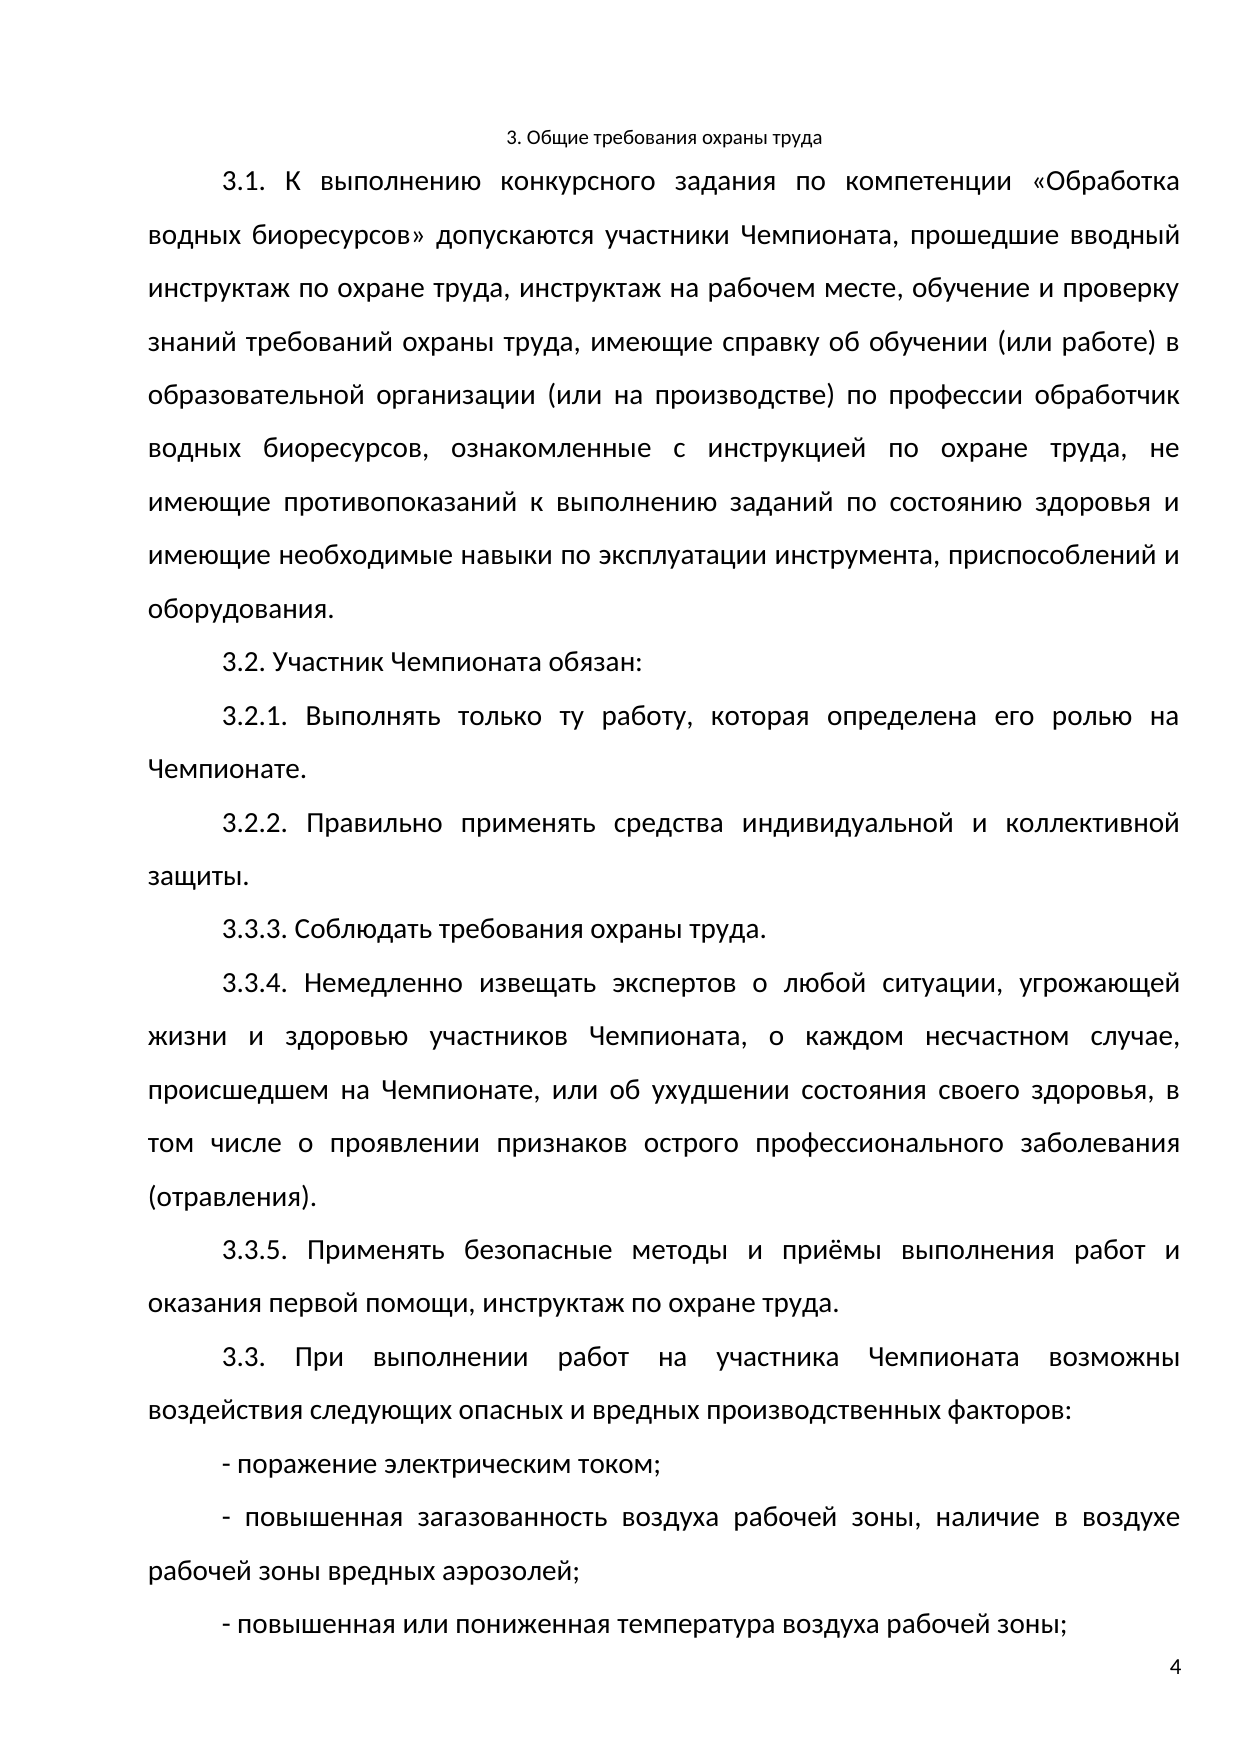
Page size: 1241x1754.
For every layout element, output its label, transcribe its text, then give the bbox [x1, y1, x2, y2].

text - повышенная загазованность воздуха рабочей зоны, наличие в воздухе рабочей зоны вредных аэрозолей; [148, 1498, 1181, 1587]
text 3.2.1. Выполнять только ту работу, которая определена его ролью на Чемпионате. [148, 697, 1181, 786]
text 3.2.2. Правильно применять средства индивидуальной и коллективной защиты. [148, 804, 1181, 893]
text - повышенная или пониженная температура воздуха рабочей зоны; [148, 1605, 1181, 1641]
text 3.3.3. Соблюдать требования охраны труда. [148, 911, 1181, 946]
text 3.1. К выполнению конкурсного задания по компетенции «Обработка водных биоресурсов» допускаются участники Чемпионата, прошедшие вводный инструктаж по охране труда, инструктаж на рабочем месте, обучение и проверку знаний требований охраны труда, имеющие справку об обучении (или работе) в образовательной организации (или на производстве) по профессии обработчик водных биоресурсов, ознакомленные с инструкцией по охране труда, не имеющие противопоказаний к выполнению заданий по состоянию здоровья и имеющие необходимые навыки по эксплуатации инструмента, приспособлений и оборудования. [148, 162, 1181, 626]
text 3.3. При выполнении работ на участника Чемпионата возможны воздействия следующих опасных и вредных производственных факторов: [148, 1338, 1181, 1427]
text 3.3.4. Немедленно извещать экспертов о любой ситуации, угрожающей жизни и здоровью участников Чемпионата, о каждом несчастном случае, происшедшем на Чемпионате, или об ухудшении состояния своего здоровья, в том числе о проявлении признаков острого профессионального заболевания (отравления). [148, 964, 1181, 1213]
text - поражение электрическим током; [148, 1445, 1181, 1481]
text 3.3.5. Применять безопасные методы и приёмы выполнения работ и оказания первой помощи, инструктаж по охране труда. [148, 1231, 1181, 1320]
text 3.2. Участник Чемпионата обязан: [148, 643, 1181, 679]
text 3. Общие требования охраны труда [148, 124, 1181, 150]
